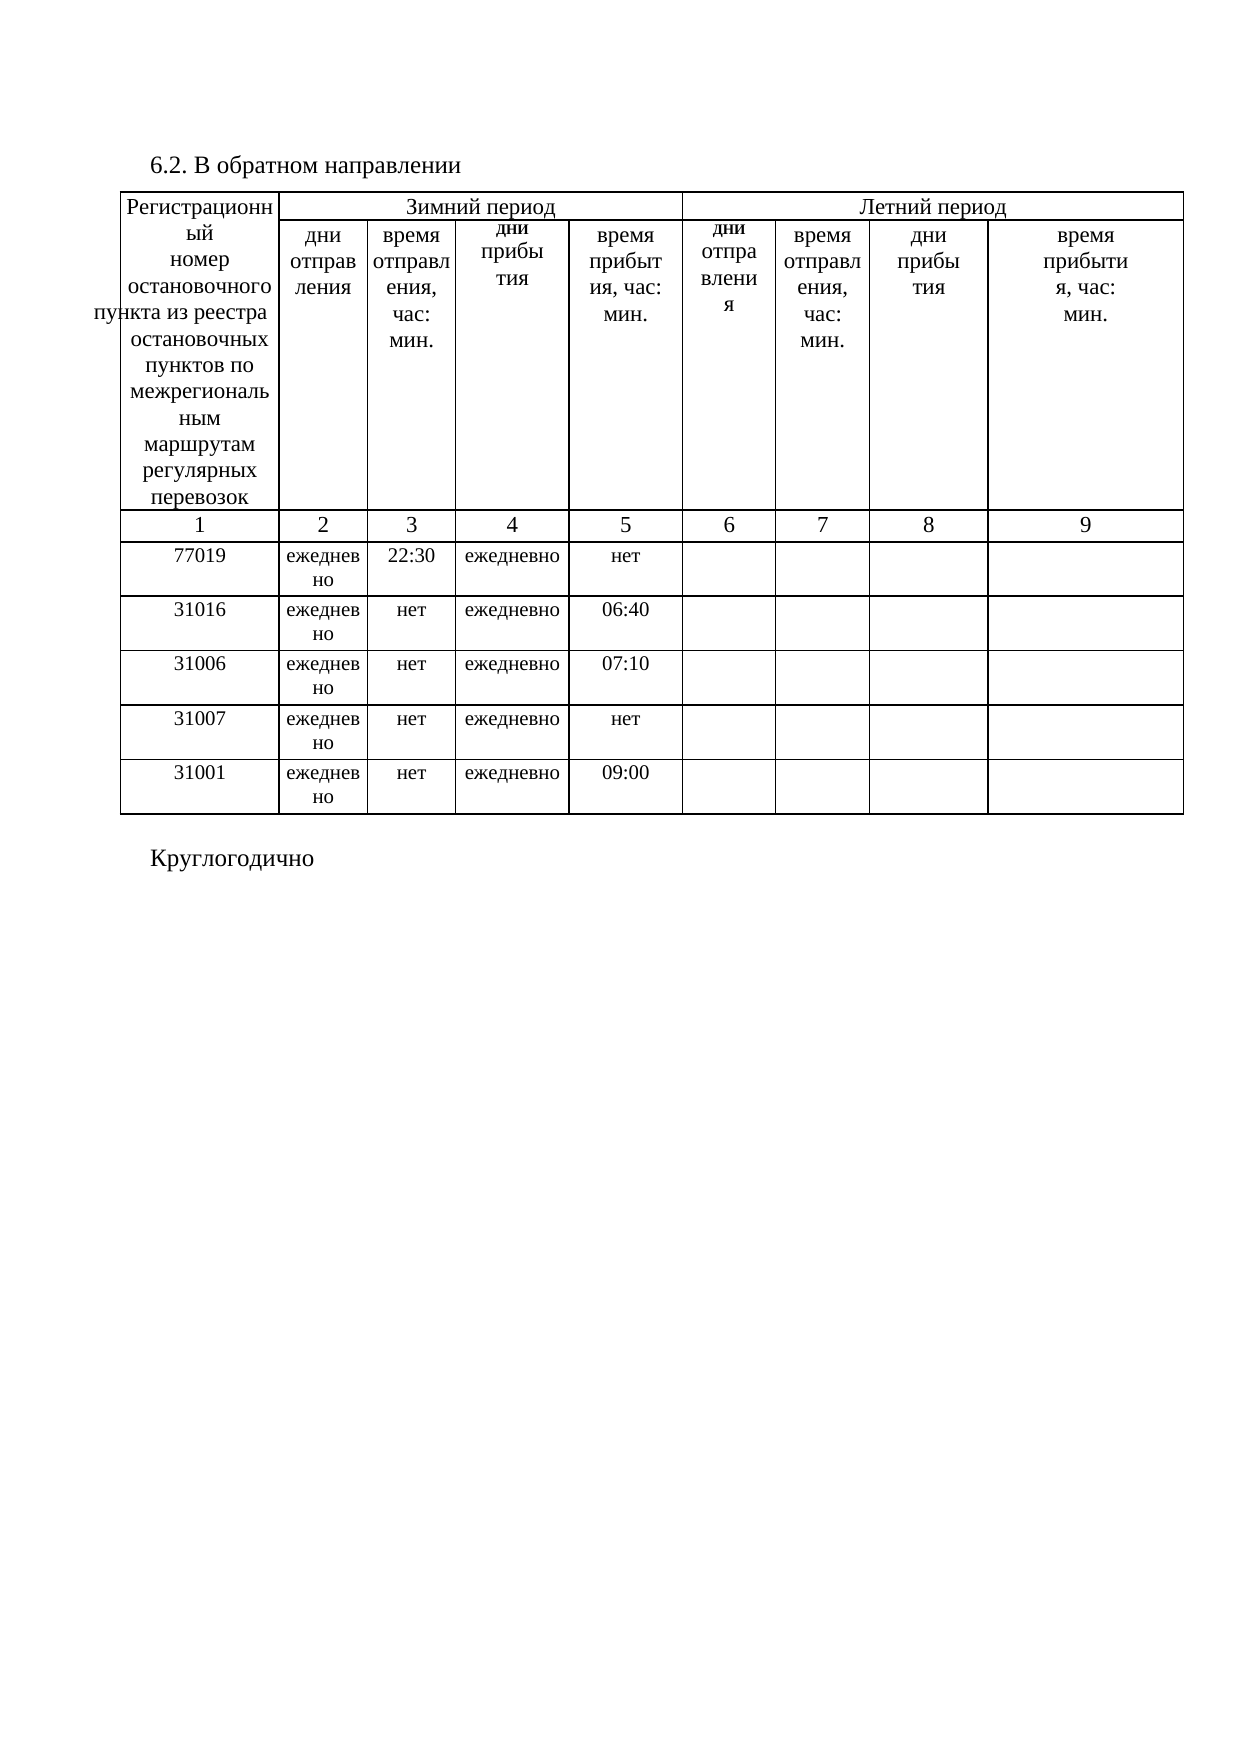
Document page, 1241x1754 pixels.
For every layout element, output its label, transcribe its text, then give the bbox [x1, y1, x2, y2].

table_cell ежедневно [456, 543, 568, 595]
table_cell ежедневно [456, 760, 568, 813]
table_cell нет [570, 706, 682, 758]
table_cell [776, 543, 869, 595]
table_cell ежедневно [280, 651, 367, 704]
table_cell [683, 543, 775, 595]
table_cell ежедневно [280, 597, 367, 650]
table_cell нет [368, 706, 455, 758]
table_cell ежедневно [456, 706, 568, 758]
table_cell 9 [989, 511, 1183, 541]
table_cell нет [368, 760, 455, 813]
table_cell [870, 597, 987, 650]
table_cell [683, 651, 775, 704]
table_cell 31016 [121, 597, 278, 650]
table_cell 31007 [121, 706, 278, 758]
table_cell 1 [121, 511, 278, 541]
table_cell 31006 [121, 651, 278, 704]
table_cell [870, 760, 987, 813]
table_cell 6 [683, 511, 775, 541]
table_cell время отправл ения, час: мин. [368, 221, 455, 509]
table_cell нет [570, 543, 682, 595]
table_cell 5 [570, 511, 682, 541]
table_cell ДНИ отпра влени я [683, 221, 775, 509]
table_cell ДНИ прибы тия [456, 221, 568, 509]
table_cell 3 [368, 511, 455, 541]
table_cell 8 [870, 511, 987, 541]
table_header Зимний период [280, 193, 682, 219]
table_header Регистрационный номер остановочного пункта из реестра остановочных пунктов по межрегиональным маршрутам регулярных перевозок [121, 193, 278, 509]
table_cell ежедневно [280, 543, 367, 595]
table_cell ежедневно [280, 760, 367, 813]
table_cell [989, 651, 1183, 704]
table_cell нет [368, 597, 455, 650]
table_cell [683, 597, 775, 650]
table_cell ежедневно [280, 706, 367, 758]
text Круглогодично [150, 843, 1090, 872]
table_cell время прибыти я, час: мин. [989, 221, 1183, 509]
table_cell 77019 [121, 543, 278, 595]
table_header Летний период [683, 193, 1183, 219]
table_cell 22:30 [368, 543, 455, 595]
table_cell [683, 760, 775, 813]
table_cell дни прибы тия [870, 221, 987, 509]
table_cell 09:00 [570, 760, 682, 813]
table_cell [989, 706, 1183, 758]
table_cell [776, 651, 869, 704]
table_cell время отправл ения, час: мин. [776, 221, 869, 509]
table_cell дни отправ ления [280, 221, 367, 509]
table_cell [776, 760, 869, 813]
table_cell 06:40 [570, 597, 682, 650]
table_cell время прибыт ия, час: мин. [570, 221, 682, 509]
table_cell [989, 543, 1183, 595]
table_cell [870, 706, 987, 758]
table_cell [989, 760, 1183, 813]
table_cell [870, 651, 987, 704]
table_cell 31001 [121, 760, 278, 813]
table_cell 2 [280, 511, 367, 541]
table_cell [989, 597, 1183, 650]
text 6.2. В обратном направлении [150, 150, 1090, 179]
table_cell ежедневно [456, 651, 568, 704]
table_cell ежедневно [456, 597, 568, 650]
table_cell нет [368, 651, 455, 704]
table_cell [870, 543, 987, 595]
table_cell 07:10 [570, 651, 682, 704]
table_cell 4 [456, 511, 568, 541]
table_cell [776, 706, 869, 758]
table_cell 7 [776, 511, 869, 541]
table_cell [683, 706, 775, 758]
table_cell [776, 597, 869, 650]
